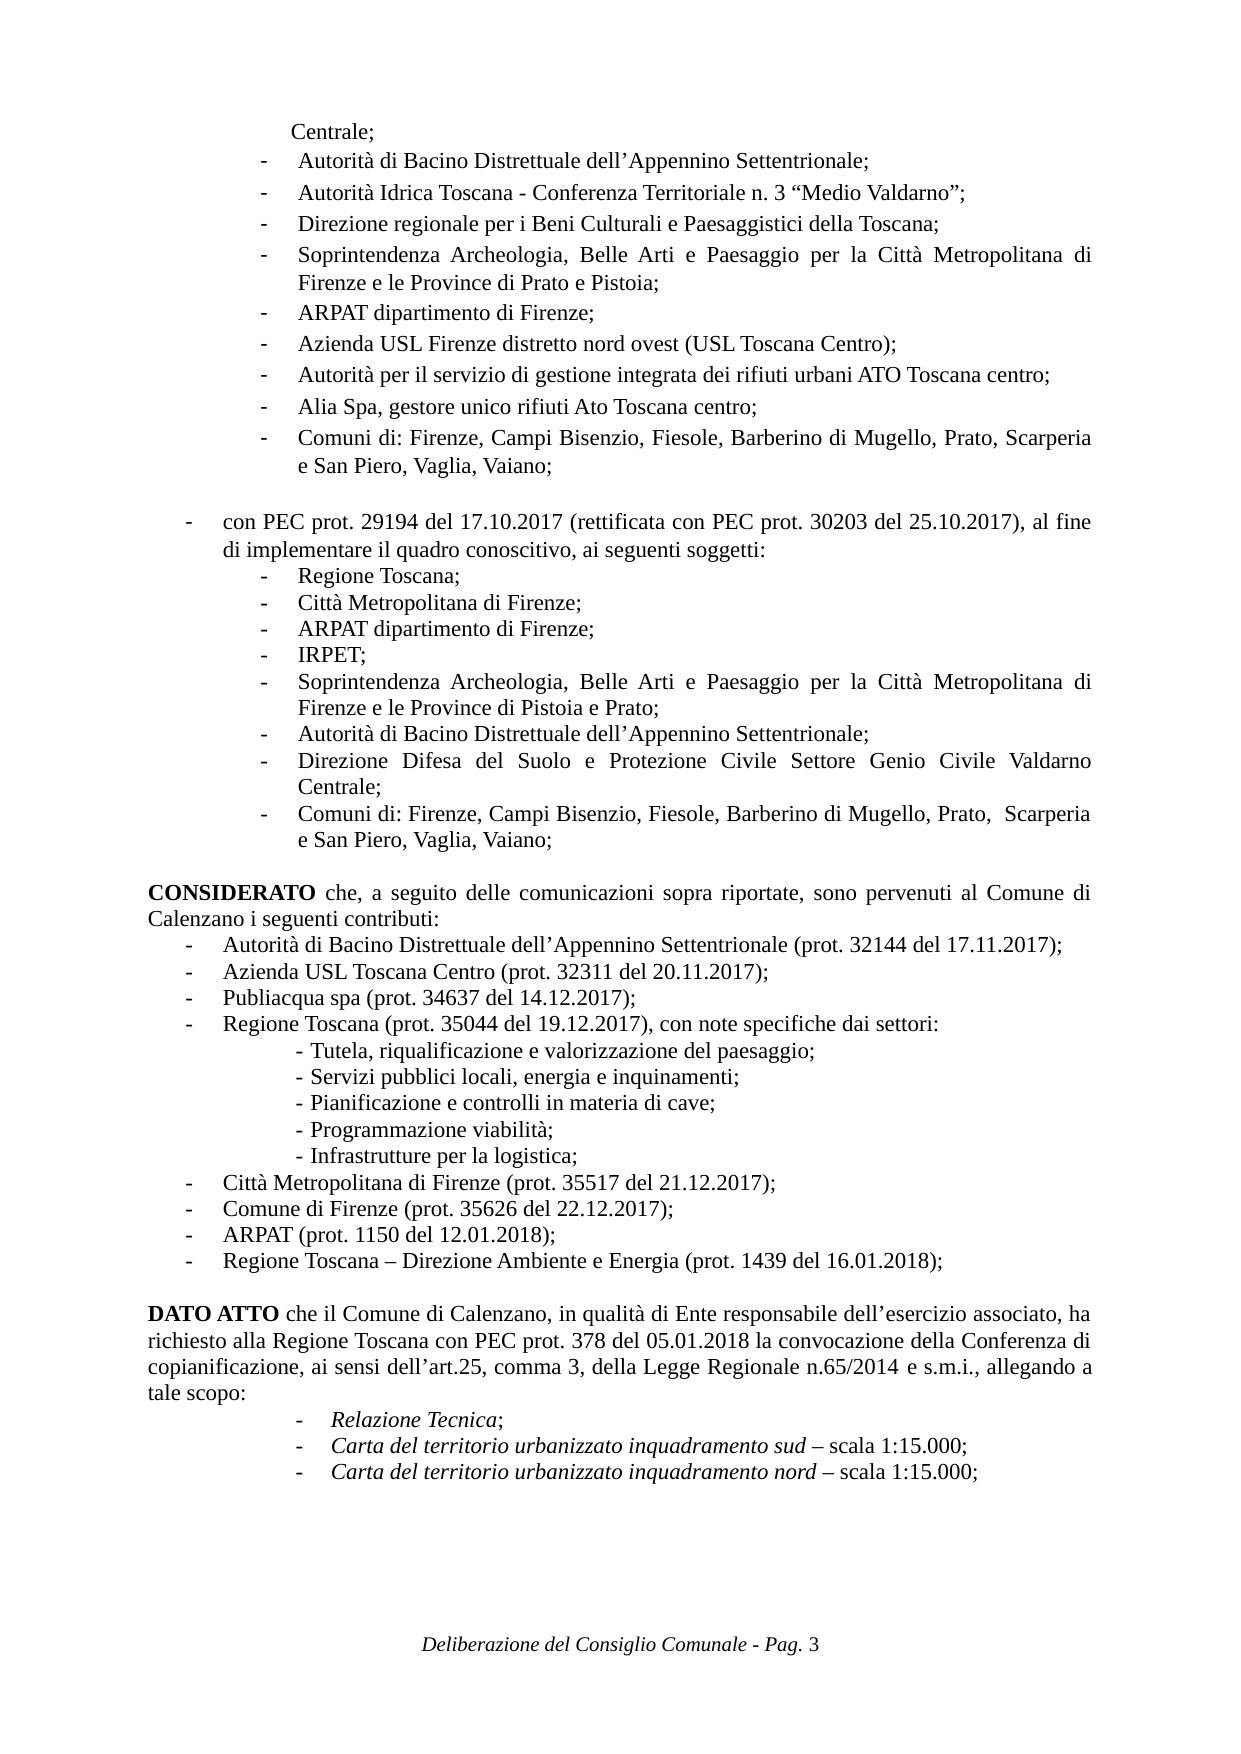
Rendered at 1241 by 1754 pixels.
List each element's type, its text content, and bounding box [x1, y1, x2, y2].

list Infrastrutture per la logistica; [223, 1142, 1092, 1168]
list Azienda USL Toscana Centro (prot. 32311 del 20.11.2017); [185, 958, 1092, 984]
text Centrale; [148, 118, 1092, 144]
list Carta del territorio urbanizzato inquadramento nord – scala 1:15.000; [185, 1458, 1092, 1485]
list IRPET; [260, 641, 1092, 668]
list con PEC prot. 29194 del 17.10.2017 (rettificata con PEC prot. 30203 del 25.10.2017), al fine di implementare il quadro conoscitivo, ai seguenti soggetti: [185, 505, 1092, 562]
list Direzione regionale per i Beni Culturali e Paesaggistici della Toscana; [260, 207, 1092, 238]
text DATO ATTO che il Comune di Calenzano, in qualità di Ente responsabile dell’esercizio associato, ha richiesto alla Regione Toscana con PEC prot. 378 del 05.01.2018 la convocazione della Conferenza di copianificazione, ai sensi dell’art.25, comma 3, della Legge Regionale n.65/2014 e s.m.i., allegando a tale scopo: [148, 1300, 1092, 1406]
list Autorità di Bacino Distrettuale dell’Appennino Settentrionale (prot. 32144 del 17.11.2017); [185, 931, 1092, 958]
list Regione Toscana; [260, 562, 1092, 589]
list Regione Toscana – Direzione Ambiente e Energia (prot. 1439 del 16.01.2018); [185, 1248, 1092, 1274]
list Comuni di: Firenze, Campi Bisenzio, Fiesole, Barberino di Mugello, Prato, Scarperia e San Piero, Vaglia, Vaiano; [260, 421, 1092, 478]
text CONSIDERATO che, a seguito delle comunicazioni sopra riportate, sono pervenuti al Comune di Calenzano i seguenti contributi: [148, 879, 1092, 931]
list Tutela, riqualificazione e valorizzazione del paesaggio; [223, 1037, 1092, 1063]
list Direzione Difesa del Suolo e Protezione Civile Settore Genio Civile Valdarno Centrale; [260, 747, 1092, 799]
list Autorità di Bacino Distrettuale dell’Appennino Settentrionale; [260, 144, 1092, 176]
list ARPAT dipartimento di Firenze; [260, 296, 1092, 327]
list Publiacqua spa (prot. 34637 del 14.12.2017); [185, 984, 1092, 1010]
list ARPAT dipartimento di Firenze; [260, 615, 1092, 641]
list Autorità per il servizio di gestione integrata dei rifiuti urbani ATO Toscana centro; [260, 358, 1092, 389]
list Autorità di Bacino Distrettuale dell’Appennino Settentrionale; [260, 721, 1092, 747]
list Città Metropolitana di Firenze; [260, 589, 1092, 615]
list Pianificazione e controlli in materia di cave; [223, 1089, 1092, 1116]
list Soprintendenza Archeologia, Belle Arti e Paesaggio per la Città Metropolitana di Firenze e le Province di Prato e Pistoia; [260, 238, 1092, 296]
list Comune di Firenze (prot. 35626 del 22.12.2017); [185, 1195, 1092, 1221]
list Soprintendenza Archeologia, Belle Arti e Paesaggio per la Città Metropolitana di Firenze e le Province di Pistoia e Prato; [260, 668, 1092, 721]
list Regione Toscana (prot. 35044 del 19.12.2017), con note specifiche dai settori: [185, 1010, 1092, 1037]
list Programmazione viabilità; [223, 1116, 1092, 1142]
list ARPAT (prot. 1150 del 12.01.2018); [185, 1221, 1092, 1248]
list Relazione Tecnica; [185, 1406, 1092, 1432]
list Alia Spa, gestore unico rifiuti Ato Toscana centro; [260, 389, 1092, 421]
list Città Metropolitana di Firenze (prot. 35517 del 21.12.2017); [185, 1168, 1092, 1195]
list Autorità Idrica Toscana - Conferenza Territoriale n. 3 “Medio Valdarno”; [260, 176, 1092, 207]
list Comuni di: Firenze, Campi Bisenzio, Fiesole, Barberino di Mugello, Prato, Scarperia e San Piero, Vaglia, Vaiano; [260, 799, 1092, 852]
list Azienda USL Firenze distretto nord ovest (USL Toscana Centro); [260, 327, 1092, 358]
list Carta del territorio urbanizzato inquadramento sud – scala 1:15.000; [185, 1432, 1092, 1458]
list Servizi pubblici locali, energia e inquinamenti; [223, 1063, 1092, 1089]
